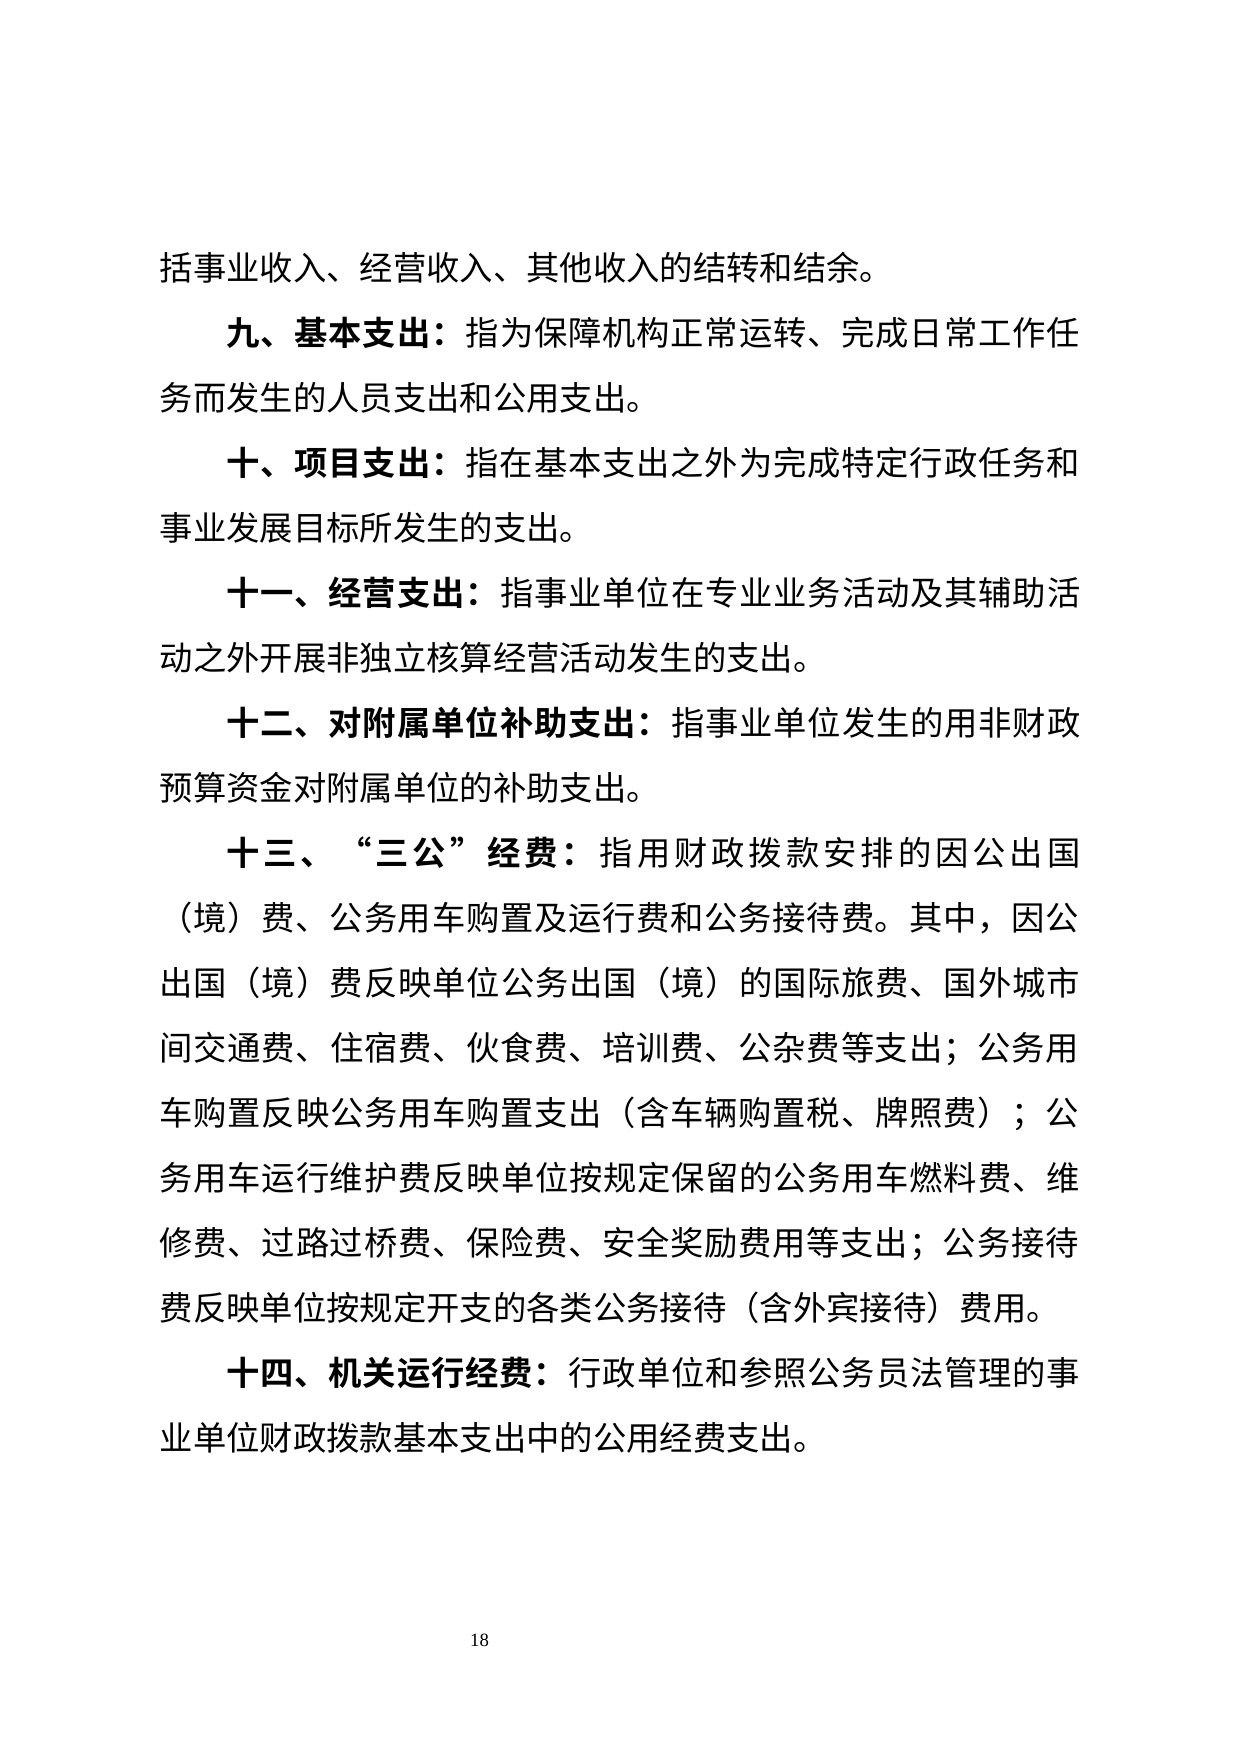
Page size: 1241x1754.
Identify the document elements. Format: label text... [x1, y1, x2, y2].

text 十、项目支出：指在基本支出之外为完成特定行政任务和事业发展目标所发生的支出。 [159, 428, 1081, 558]
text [159, 233, 1081, 298]
text 十一、经营支出：指事业单位在专业业务活动及其辅助活动之外开展非独立核算经营活动发生的支出。 [159, 558, 1081, 688]
text 九、基本支出：指为保障机构正常运转、完成日常工作任务而发生的人员支出和公用支出。 [159, 298, 1081, 428]
text 十四、机关运行经费：行政单位和参照公务员法管理的事业单位财政拨款基本支出中的公用经费支出。 [159, 1338, 1081, 1468]
text 十三、“三公”经费：指用财政拨款安排的因公出国（境）费、公务用车购置及运行费和公务接待费。其中，因公出国（境）费反映单位公务出国（境）的国际旅费、国外城市间交通费、住宿费、伙食费、培训费、公杂费等支出；公务用车购置反映公务用车购置支出（含车辆购置税、牌照费）；公务用车运行维护费反映单位按规定保留的公务用车燃料费、维修费、过路过桥费、保险费、安全奖励费用等支出；公务接待费反映单位按规定开支的各类公务接待（含外宾接待）费用。 [159, 818, 1081, 1338]
text 十二、对附属单位补助支出：指事业单位发生的用非财政预算资金对附属单位的补助支出。 [159, 688, 1081, 818]
